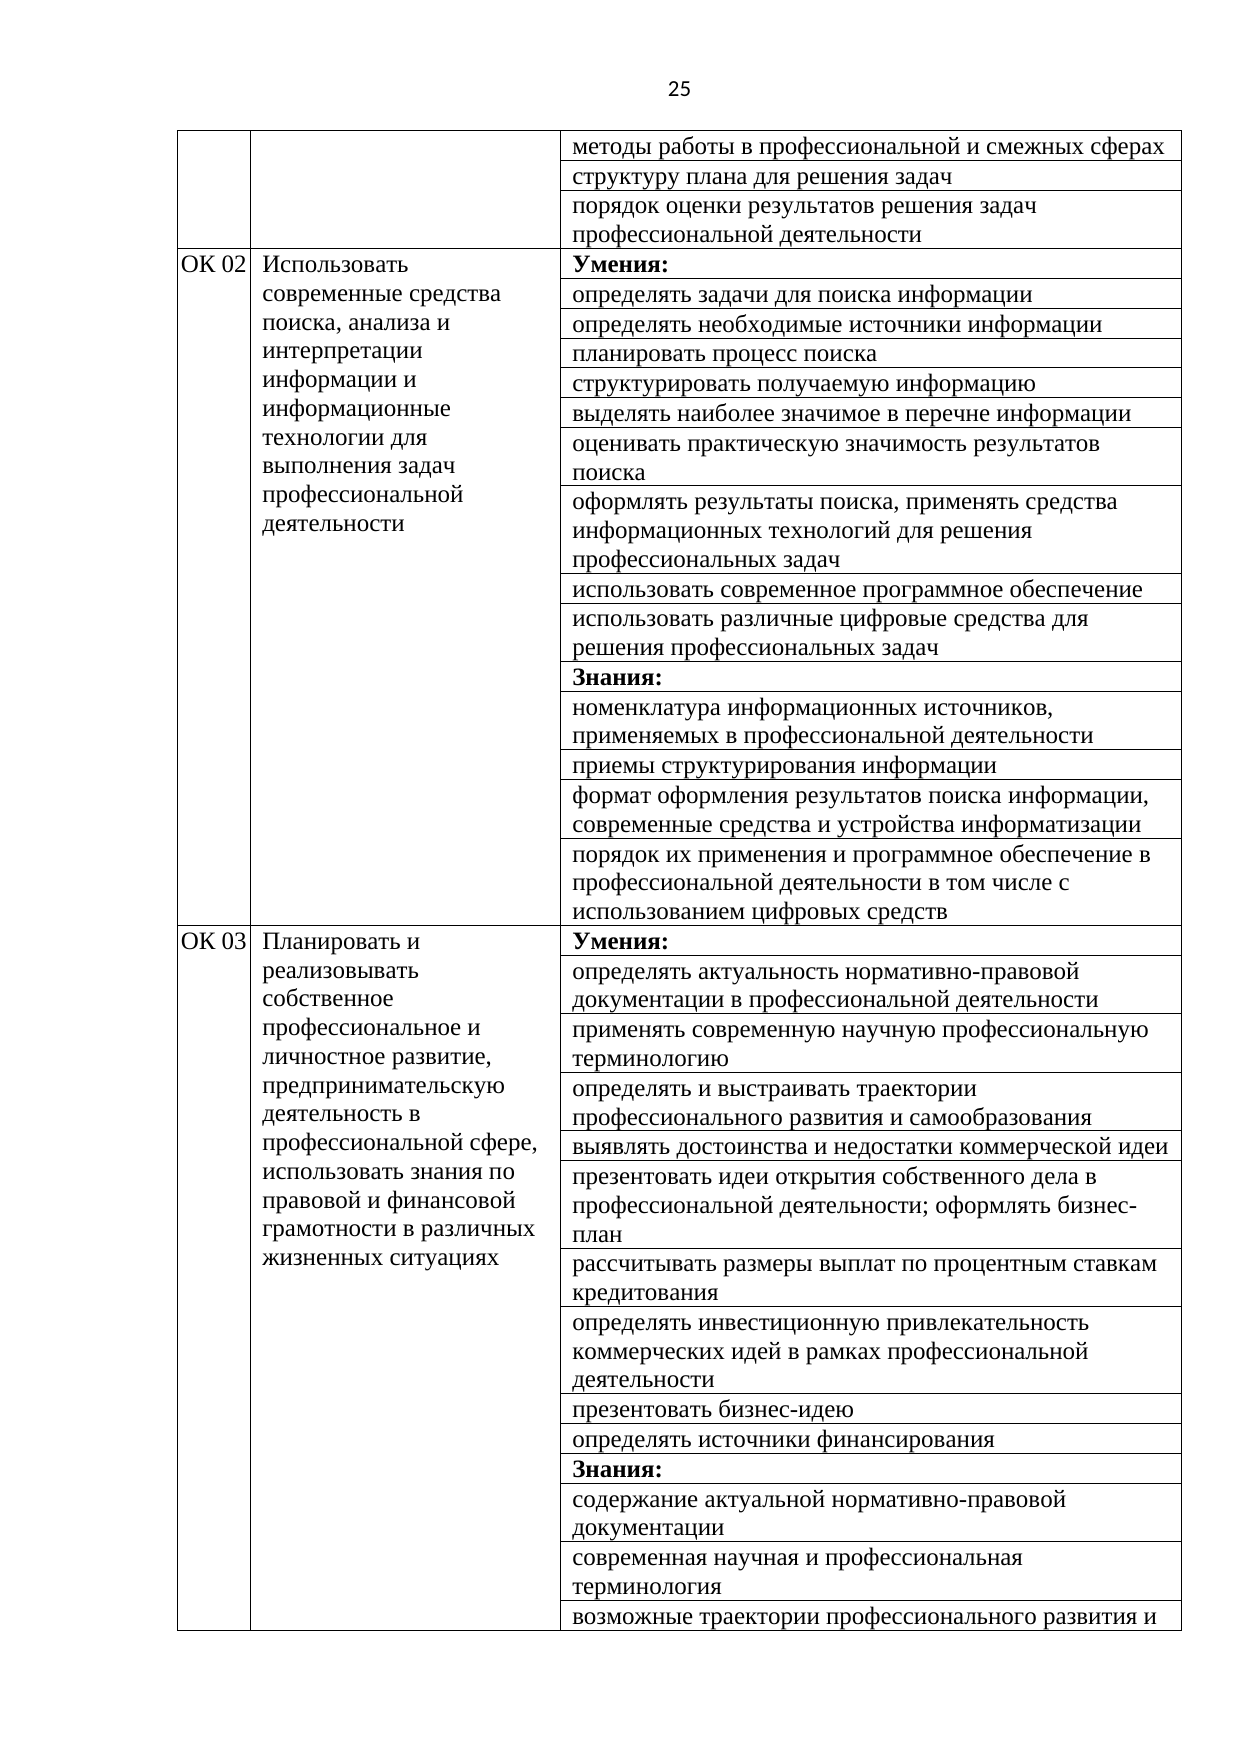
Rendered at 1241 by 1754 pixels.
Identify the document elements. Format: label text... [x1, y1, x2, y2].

table_cell структурировать получаемую информацию [561, 368, 1181, 397]
table_cell ОК 03 [178, 926, 250, 1629]
table_cell ОК 02 [178, 249, 250, 925]
table_cell Знания: [561, 1454, 1181, 1483]
table_cell Умения: [561, 926, 1181, 955]
table_cell презентовать бизнес-идею [561, 1394, 1181, 1423]
table_cell выделять наиболее значимое в перечне информации [561, 398, 1181, 427]
table_cell определять источники финансирования [561, 1424, 1181, 1453]
table_cell приемы структурирования информации [561, 750, 1181, 779]
table_cell презентовать идеи открытия собственного дела в профессиональной деятельности; оформлять бизнес-план [561, 1161, 1181, 1247]
table_cell Использовать современные средства поиска, анализа и интерпретации информации и информационные технологии для выполнения задач профессиональной деятельности [251, 249, 560, 925]
table_cell Умения: [561, 249, 1181, 278]
table_cell рассчитывать размеры выплат по процентным ставкам кредитования [561, 1249, 1181, 1306]
table_cell использовать различные цифровые средства для решения профессиональных задач [561, 604, 1181, 661]
table_cell структуру плана для решения задач [561, 161, 1181, 189]
table_cell определять актуальность нормативно-правовой документации в профессиональной деятельности [561, 956, 1181, 1013]
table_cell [561, 1601, 1181, 1629]
table_cell Знания: [561, 662, 1181, 691]
table_cell использовать современное программное обеспечение [561, 574, 1181, 602]
table_cell определять задачи для поиска информации [561, 279, 1181, 308]
table_cell применять современную научную профессиональную терминологию [561, 1014, 1181, 1072]
table_cell определять инвестиционную привлекательность коммерческих идей в рамках профессиональной деятельности [561, 1307, 1181, 1393]
table_cell современная научная и профессиональная терминология [561, 1542, 1181, 1600]
table_cell Планировать и реализовывать собственное профессиональное и личностное развитие, предпринимательскую деятельность в профессиональной сфере, использовать знания по правовой и финансовой грамотности в различных жизненных ситуациях [251, 926, 560, 1629]
table_cell планировать процесс поиска [561, 339, 1181, 367]
table_cell определять и выстраивать траектории профессионального развития и самообразования [561, 1073, 1181, 1130]
table_cell содержание актуальной нормативно-правовой документации [561, 1484, 1181, 1541]
table_cell порядок оценки результатов решения задач профессиональной деятельности [561, 191, 1181, 248]
table_cell методы работы в профессиональной и смежных сферах [561, 131, 1181, 160]
table_cell порядок их применения и программное обеспечение в профессиональной деятельности в том числе с использованием цифровых средств [561, 839, 1181, 925]
table_cell определять необходимые источники информации [561, 309, 1181, 337]
table_cell выявлять достоинства и недостатки коммерческой идеи [561, 1131, 1181, 1160]
table_cell оформлять результаты поиска, применять средства информационных технологий для решения профессиональных задач [561, 486, 1181, 573]
table_cell формат оформления результатов поиска информации, современные средства и устройства информатизации [561, 780, 1181, 838]
table_cell оценивать практическую значимость результатов поиска [561, 428, 1181, 485]
table_cell номенклатура информационных источников, применяемых в профессиональной деятельности [561, 692, 1181, 749]
